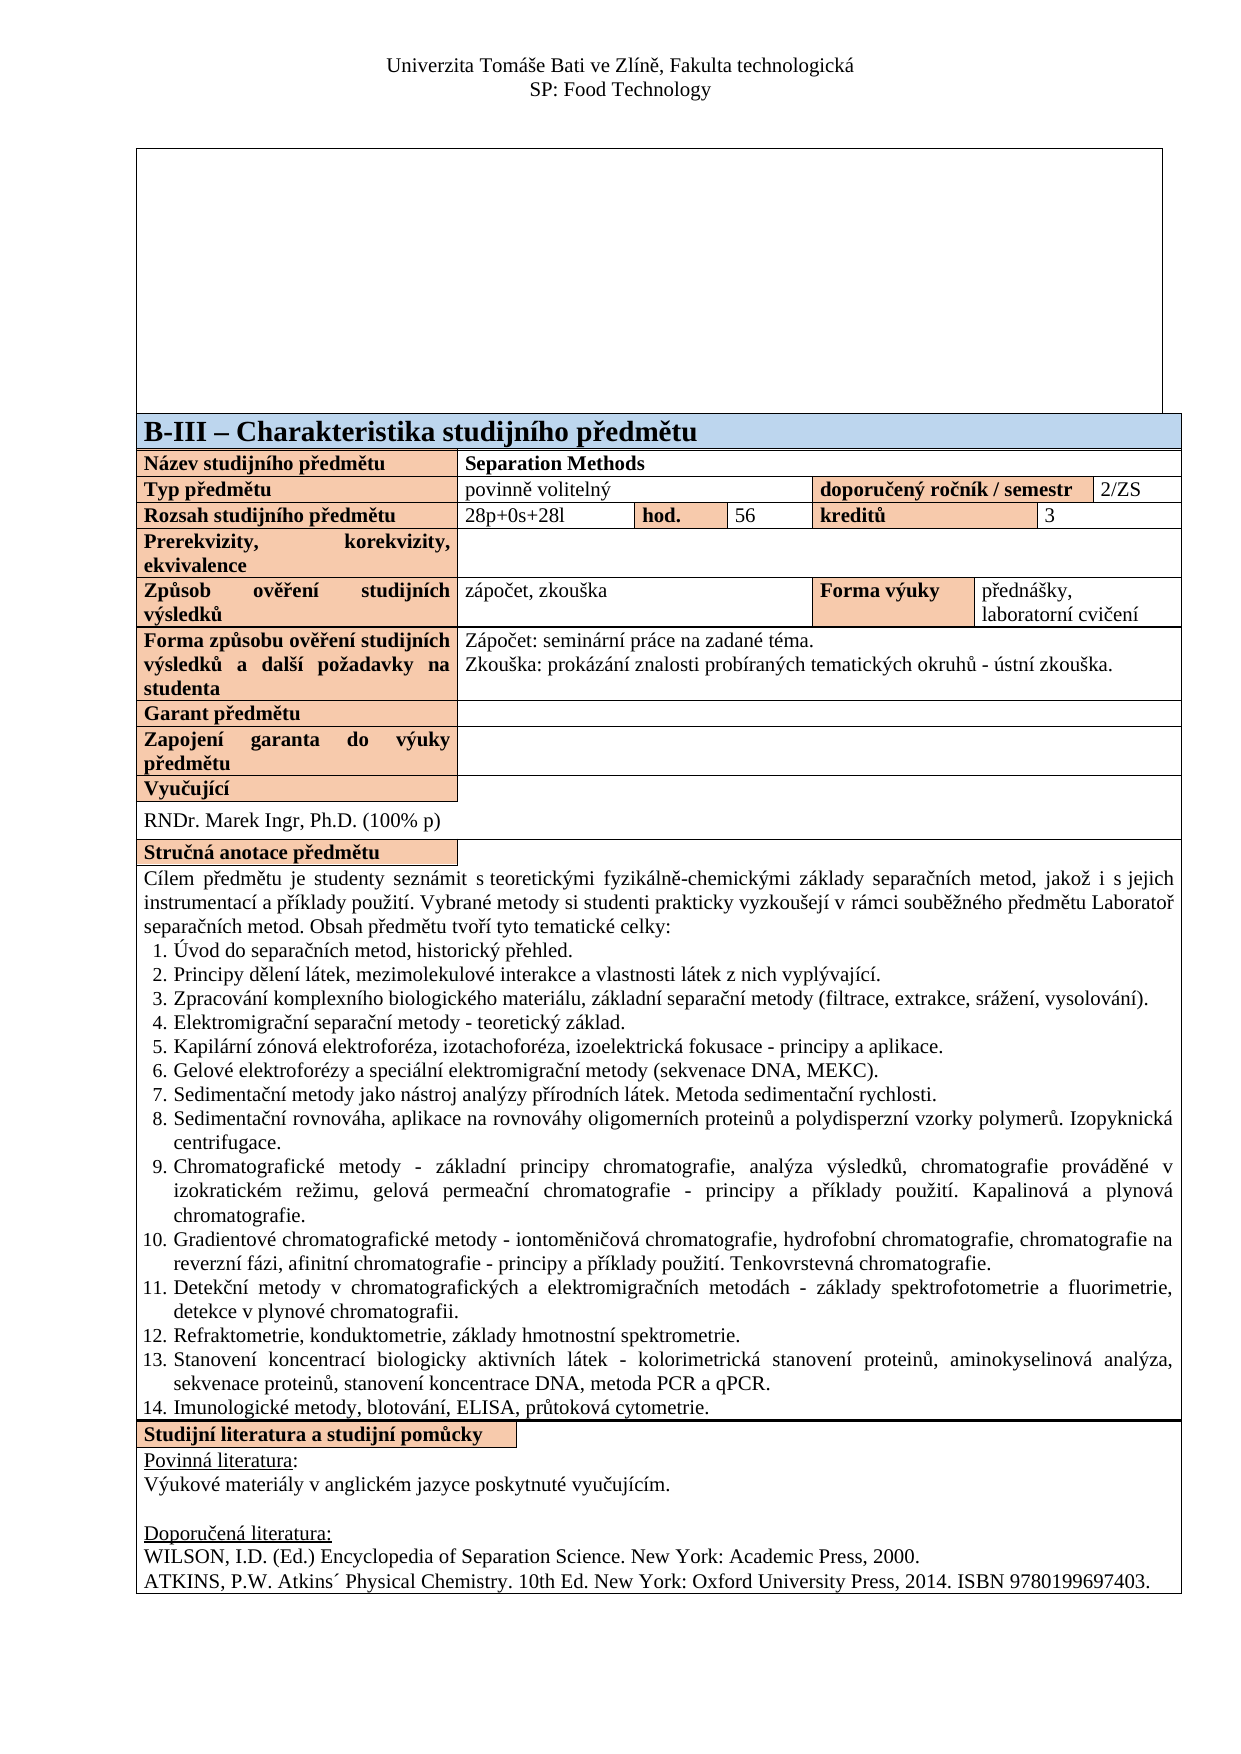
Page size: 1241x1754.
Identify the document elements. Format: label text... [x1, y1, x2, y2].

table_cell Prerekvizity, korekvizity, ekvivalence [137, 529, 457, 577]
table_cell Povinná literatura: Výukové materiály v anglickém jazyce poskytnuté vyučujícím. Doporučená literatura: Wilson, I.D. (Ed.) Encyclopedia of Separation Science. New York: Academic Press, 2000. Atkins, P.W. Atkins´ Physical Chemistry. 10th Ed. New York: Oxford University Press, 2014. ISBN 9780199697403. [137, 1447, 1181, 1593]
table_cell B-III – Charakteristika studijního předmětu [137, 414, 1181, 448]
table_cell povinně volitelný [458, 477, 812, 502]
table_cell kreditů [813, 503, 1037, 528]
table_cell [517, 1422, 1181, 1447]
table_cell Studijní literatura a studijní pomůcky [137, 1422, 516, 1447]
table_cell Název studijního předmětu [137, 451, 457, 476]
table_cell Způsob ověření studijních výsledků [137, 578, 457, 626]
table_cell [137, 149, 1162, 413]
table_cell Zápočet: seminární práce na zadané téma. Zkouška: prokázání znalosti probíraných tematických okruhů - ústní zkouška. [458, 628, 1181, 700]
table_cell [458, 529, 1181, 577]
table_cell [458, 776, 1181, 801]
table_cell Zapojení garanta do výuky předmětu [137, 727, 457, 775]
table_cell Vyučující [137, 776, 457, 801]
table_cell [458, 701, 1181, 726]
table_cell doporučený ročník / semestr [813, 477, 1093, 502]
table_cell Stručná anotace předmětu [137, 840, 457, 864]
table_cell Separation Methods [458, 451, 1181, 476]
table_cell [458, 727, 1181, 775]
table_cell zápočet, zkouška [458, 578, 812, 626]
table_cell Cílem předmětu je studenty seznámit s teoretickými fyzikálně-chemickými základy separačních metod, jakož i s jejich instrumentací a příklady použití. Vybrané metody si studenti prakticky vyzkoušejí v rámci souběžného předmětu Laboratoř separačních metod. Obsah předmětu tvoří tyto tematické celky: Úvod do separačních metod, historický přehled. Principy dělení látek, mezimolekulové interakce a vlastnosti látek z nich vyplývající. Zpracování komplexního biologického materiálu, základní separační metody (filtrace, extrakce, srážení, vysolování). Elektromigrační separační metody - teoretický základ. Kapilární zónová elektroforéza, izotachoforéza, izoelektrická fokusace - principy a aplikace. Gelové elektroforézy a speciální elektromigrační metody (sekvenace DNA, MEKC). Sedimentační metody jako nástroj analýzy přírodních látek. Metoda sedimentační rychlosti. Sedimentační rovnováha, aplikace na rovnováhy oligomerních proteinů a polydisperzní vzorky polymerů. Izopyknická centrifugace. Chromatografické metody - základní principy chromatografie, analýza výsledků, chromatografie prováděné v izokratickém režimu, gelová permeační chromatografie - principy a příklady použití. Kapalinová a plynová chromatografie. Gradientové chromatografické metody - iontoměničová chromatografie, hydrofobní chromatografie, chromatografie na reverzní fázi, afinitní chromatografie - principy a příklady použití. Tenkovrstevná chromatografie. Detekční metody v chromatografických a elektromigračních metodách - základy spektrofotometrie a fluorimetrie, detekce v plynové chromatografii. Refraktometrie, konduktometrie, základy hmotnostní spektrometrie. Stanovení koncentrací biologicky aktivních látek - kolorimetrická stanovení proteinů, aminokyselinová analýza, sekvenace proteinů, stanovení koncentrace DNA, metoda PCR a qPCR. Imunologické metody, blotování, ELISA, průtoková cytometrie. [137, 865, 1181, 1419]
table_cell Forma výuky [813, 578, 974, 626]
table_cell přednášky, laboratorní cvičení [975, 578, 1181, 626]
table_cell hod. [635, 503, 727, 528]
table_cell Garant předmětu [137, 701, 457, 726]
table_cell [458, 840, 1181, 864]
table_cell Typ předmětu [137, 477, 457, 502]
table_cell 56 [728, 503, 812, 528]
table_cell 3 [1038, 503, 1181, 528]
table_cell 2/ZS [1094, 477, 1181, 502]
table_cell RNDr. Marek Ingr, Ph.D. (100% p) [137, 801, 1181, 838]
table_cell Rozsah studijního předmětu [137, 503, 457, 528]
table_cell 28p+0s+28l [458, 503, 634, 528]
table_cell Forma způsobu ověření studijních výsledků a další požadavky na studenta [137, 628, 457, 700]
